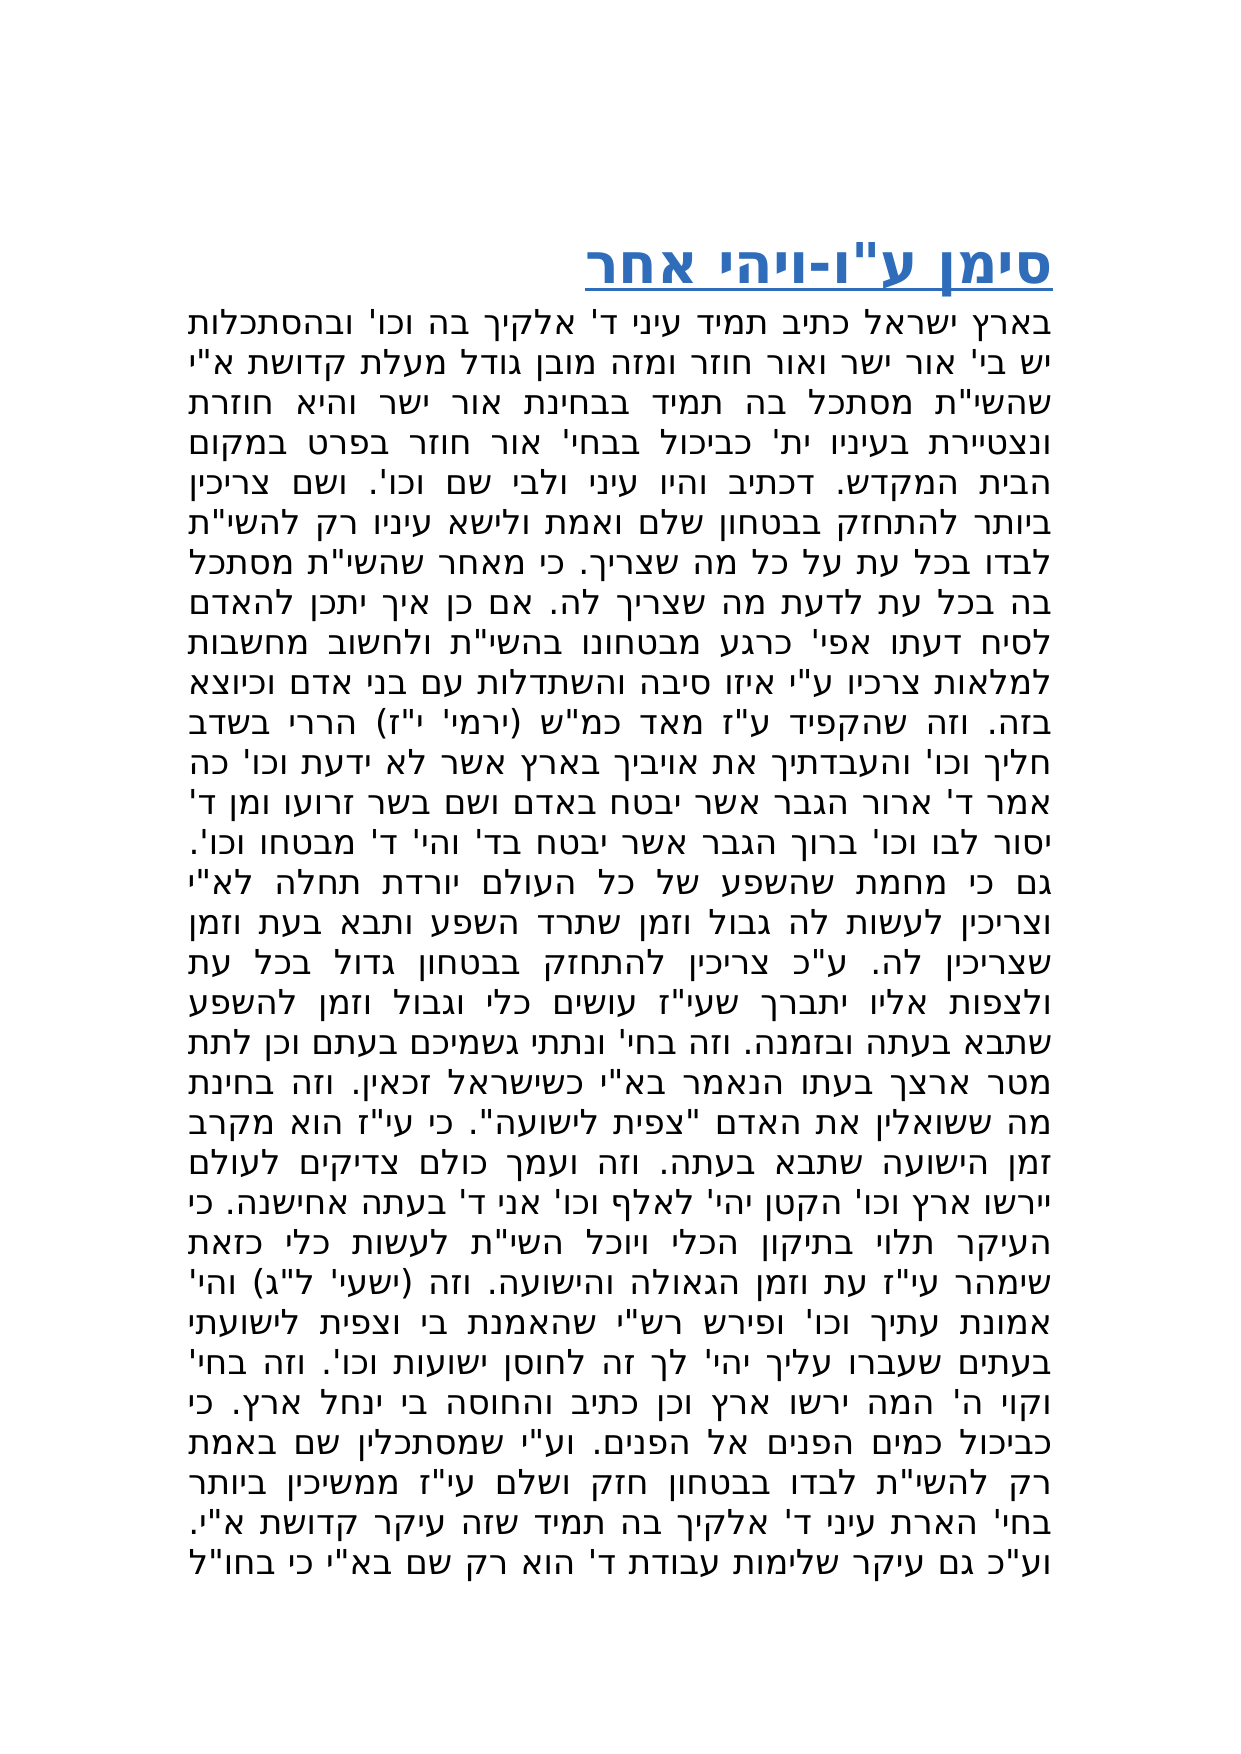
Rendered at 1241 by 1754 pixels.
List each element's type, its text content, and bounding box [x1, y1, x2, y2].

text סימן ע"ו-ויהי אחר [187, 232, 1053, 297]
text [187, 302, 1053, 1582]
